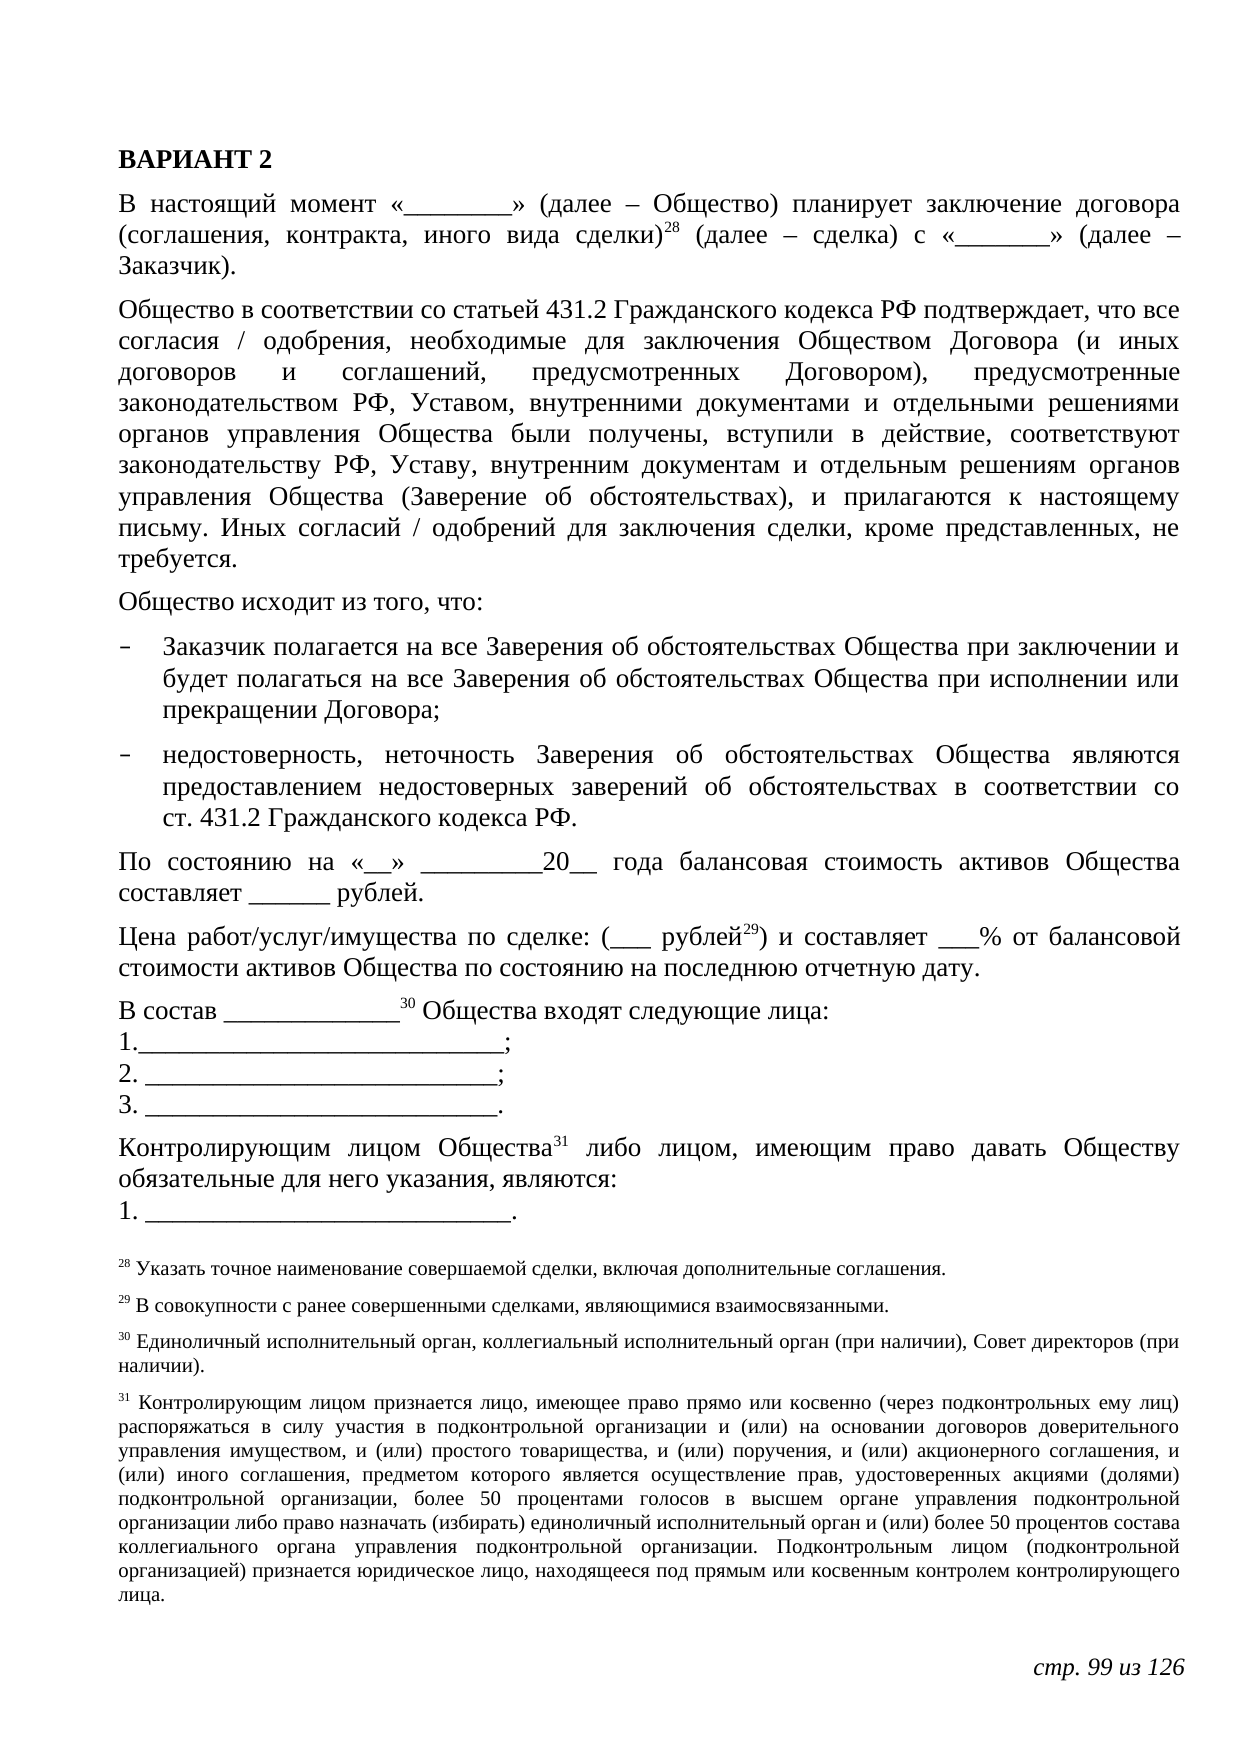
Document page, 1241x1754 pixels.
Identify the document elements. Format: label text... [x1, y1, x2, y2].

text Контролирующим лицом Общества либо лицом, имеющим право давать Обществу обязательные для него указания, являются: [118, 1131, 1181, 1194]
text Цена работ/услуг/имущества по сделке: (___ рублей) и составляет ___% от балансовой стоимости активов Общества по состоянию на последнюю отчетную дату. [118, 919, 1181, 982]
text В настоящий момент «________» (далее – Общество) планирует заключение договора (соглашения, контракта, иного вида сделки) (далее – сделка) с «_______» (далее – Заказчик). [118, 187, 1181, 280]
list Заказчик полагается на все Заверения об обстоятельствах Общества при заключении и будет полагаться на все Заверения об обстоятельствах Общества при исполнении или прекращении Договора; [118, 629, 1181, 724]
text По состоянию на «__» _________20__ года балансовая стоимость активов Общества составляет ______ рублей. [118, 845, 1181, 907]
text 3. __________________________. [118, 1088, 1181, 1119]
text 2. __________________________; [118, 1057, 1181, 1088]
text 1. ___________________________. [118, 1194, 1181, 1225]
text Общество в соответствии со статьей 431.2 Гражданского кодекса РФ подтверждает, что все согласия / одобрения, необходимые для заключения Обществом Договора (и иных договоров и соглашений, предусмотренных Договором), предусмотренные законодательством РФ, Уставом, внутренними документами и отдельными решениями органов управления Общества были получены, вступили в действие, соответствуют законодательству РФ, Уставу, внутренним документам и отдельным решениям органов управления Общества (Заверение об обстоятельствах), и прилагаются к настоящему письму. Иных согласий / одобрений для заключения сделки, кроме представленных, не требуется. [118, 293, 1181, 573]
list недостоверность, неточность Заверения об обстоятельствах Общества являются предоставлением недостоверных заверений об обстоятельствах в соответствии со ст. 431.2 Гражданского кодекса РФ. [118, 737, 1181, 832]
text 1.___________________________; [118, 1026, 1181, 1057]
text В состав _____________ Общества входят следующие лица: [118, 994, 1181, 1026]
text Общество исходит из того, что: [118, 586, 1181, 617]
text ВАРИАНТ 2 [118, 143, 1181, 174]
